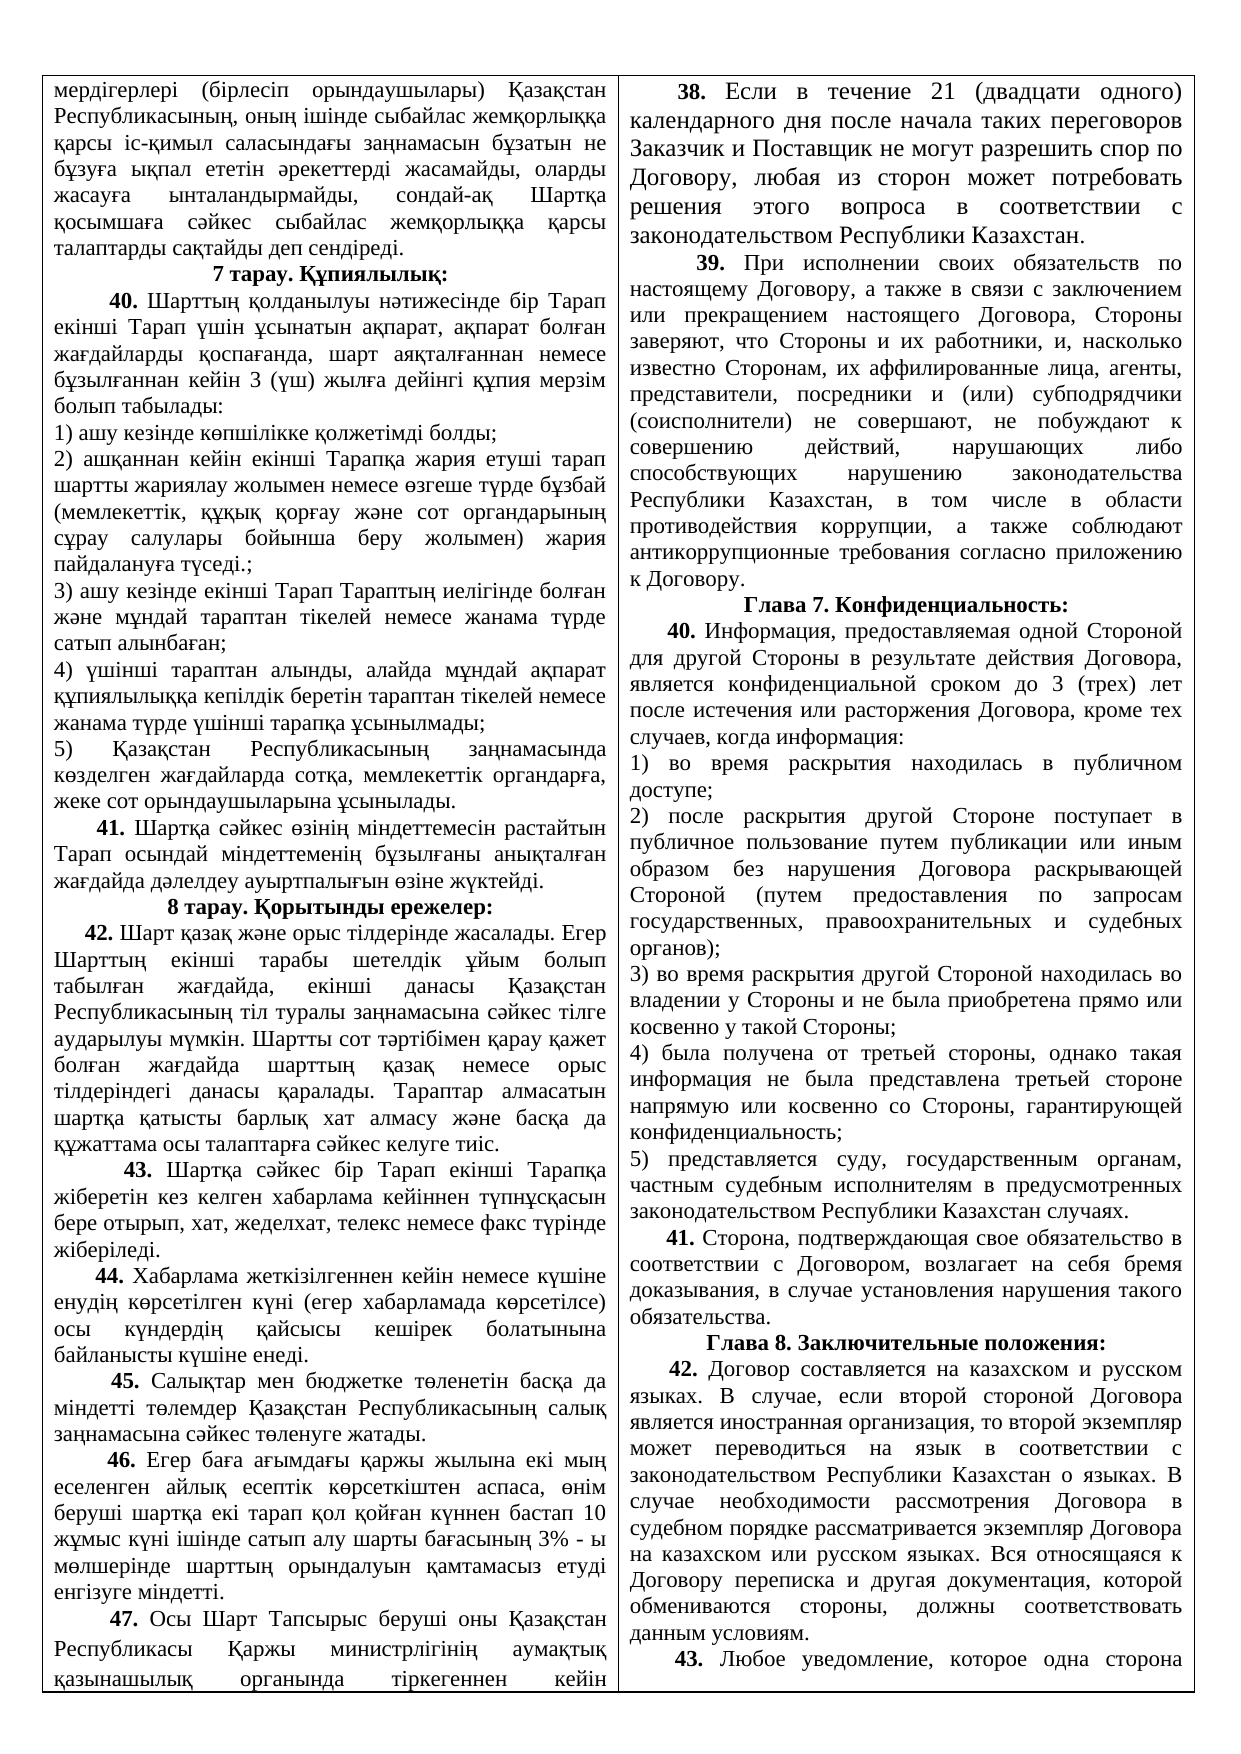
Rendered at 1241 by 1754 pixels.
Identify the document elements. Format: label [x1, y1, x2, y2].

table_header [619, 76, 1194, 1691]
table_header [43, 76, 618, 1691]
